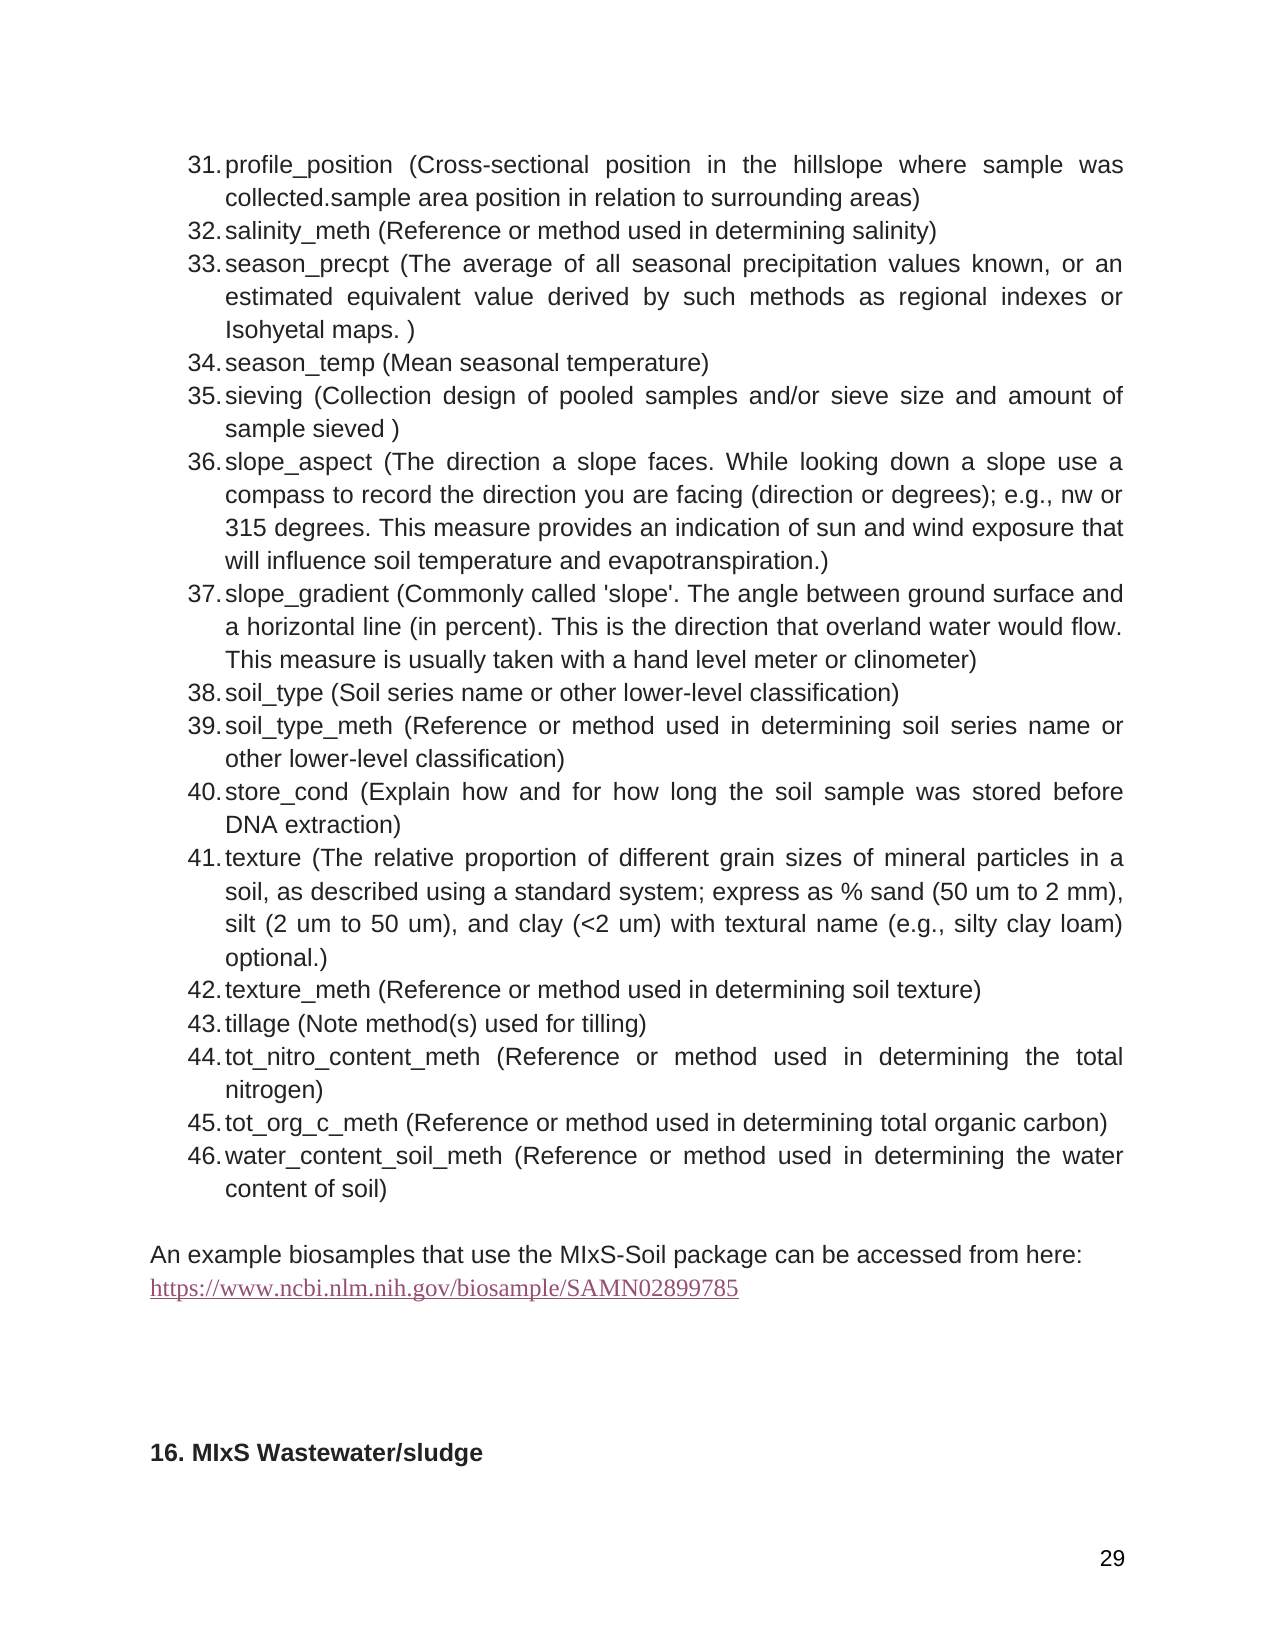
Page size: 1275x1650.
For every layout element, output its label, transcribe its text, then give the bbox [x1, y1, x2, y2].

list tot_nitro_content_meth (Reference or method used in determining the total nitrogen) [187, 1042, 1125, 1103]
list tot_org_c_meth (Reference or method used in determining total organic carbon) [187, 1108, 1125, 1136]
list texture_meth (Reference or method used in determining soil texture) [187, 976, 1125, 1004]
list salinity_meth (Reference or method used in determining salinity) [187, 216, 1125, 245]
list soil_type (Soil series name or other lower-level classification) [187, 678, 1125, 707]
list slope_gradient (Commonly called 'slope'. The angle between ground surface and a horizontal line (in percent). This is the direction that overland water would flow. This measure is usually taken with a hand level meter or clinometer) [187, 579, 1125, 674]
list season_precpt (The average of all seasonal precipitation values known, or an estimated equivalent value derived by such methods as regional indexes or Isohyetal maps. ) [187, 249, 1125, 344]
list season_temp (Mean seasonal temperature) [187, 348, 1125, 377]
list sieving (Collection design of pooled samples and/or sieve size and amount of sample sieved ) [187, 381, 1125, 443]
list soil_type_meth (Reference or method used in determining soil series name or other lower-level classification) [187, 711, 1125, 773]
text 16. MIxS Wastewater/sludge [150, 1438, 1125, 1467]
list tillage (Note method(s) used for tilling) [187, 1008, 1125, 1037]
text An example biosamples that use the MIxS-Soil package can be accessed from here: [150, 1240, 1125, 1268]
list water_content_soil_meth (Reference or method used in determining the water content of soil) [187, 1141, 1125, 1202]
list profile_position (Cross-sectional position in the hillslope where sample was collected.sample area position in relation to surrounding areas) [187, 150, 1125, 212]
list store_cond (Explain how and for how long the soil sample was stored before DNA extraction) [187, 777, 1125, 839]
list slope_aspect (The direction a slope faces. While looking down a slope use a compass to record the direction you are facing (direction or degrees); e.g., nw or 315 degrees. This measure provides an indication of sun and wind exposure that will influence soil temperature and evapotranspiration.) [187, 447, 1125, 575]
text https://www.ncbi.nlm.nih.gov/biosample/SAMN02899785 [150, 1273, 1125, 1301]
list texture (The relative proportion of different grain sizes of mineral particles in a soil, as described using a standard system; express as % sand (50 um to 2 mm), silt (2 um to 50 um), and clay (<2 um) with textural name (e.g., silty clay loam) optional.) [187, 843, 1125, 971]
